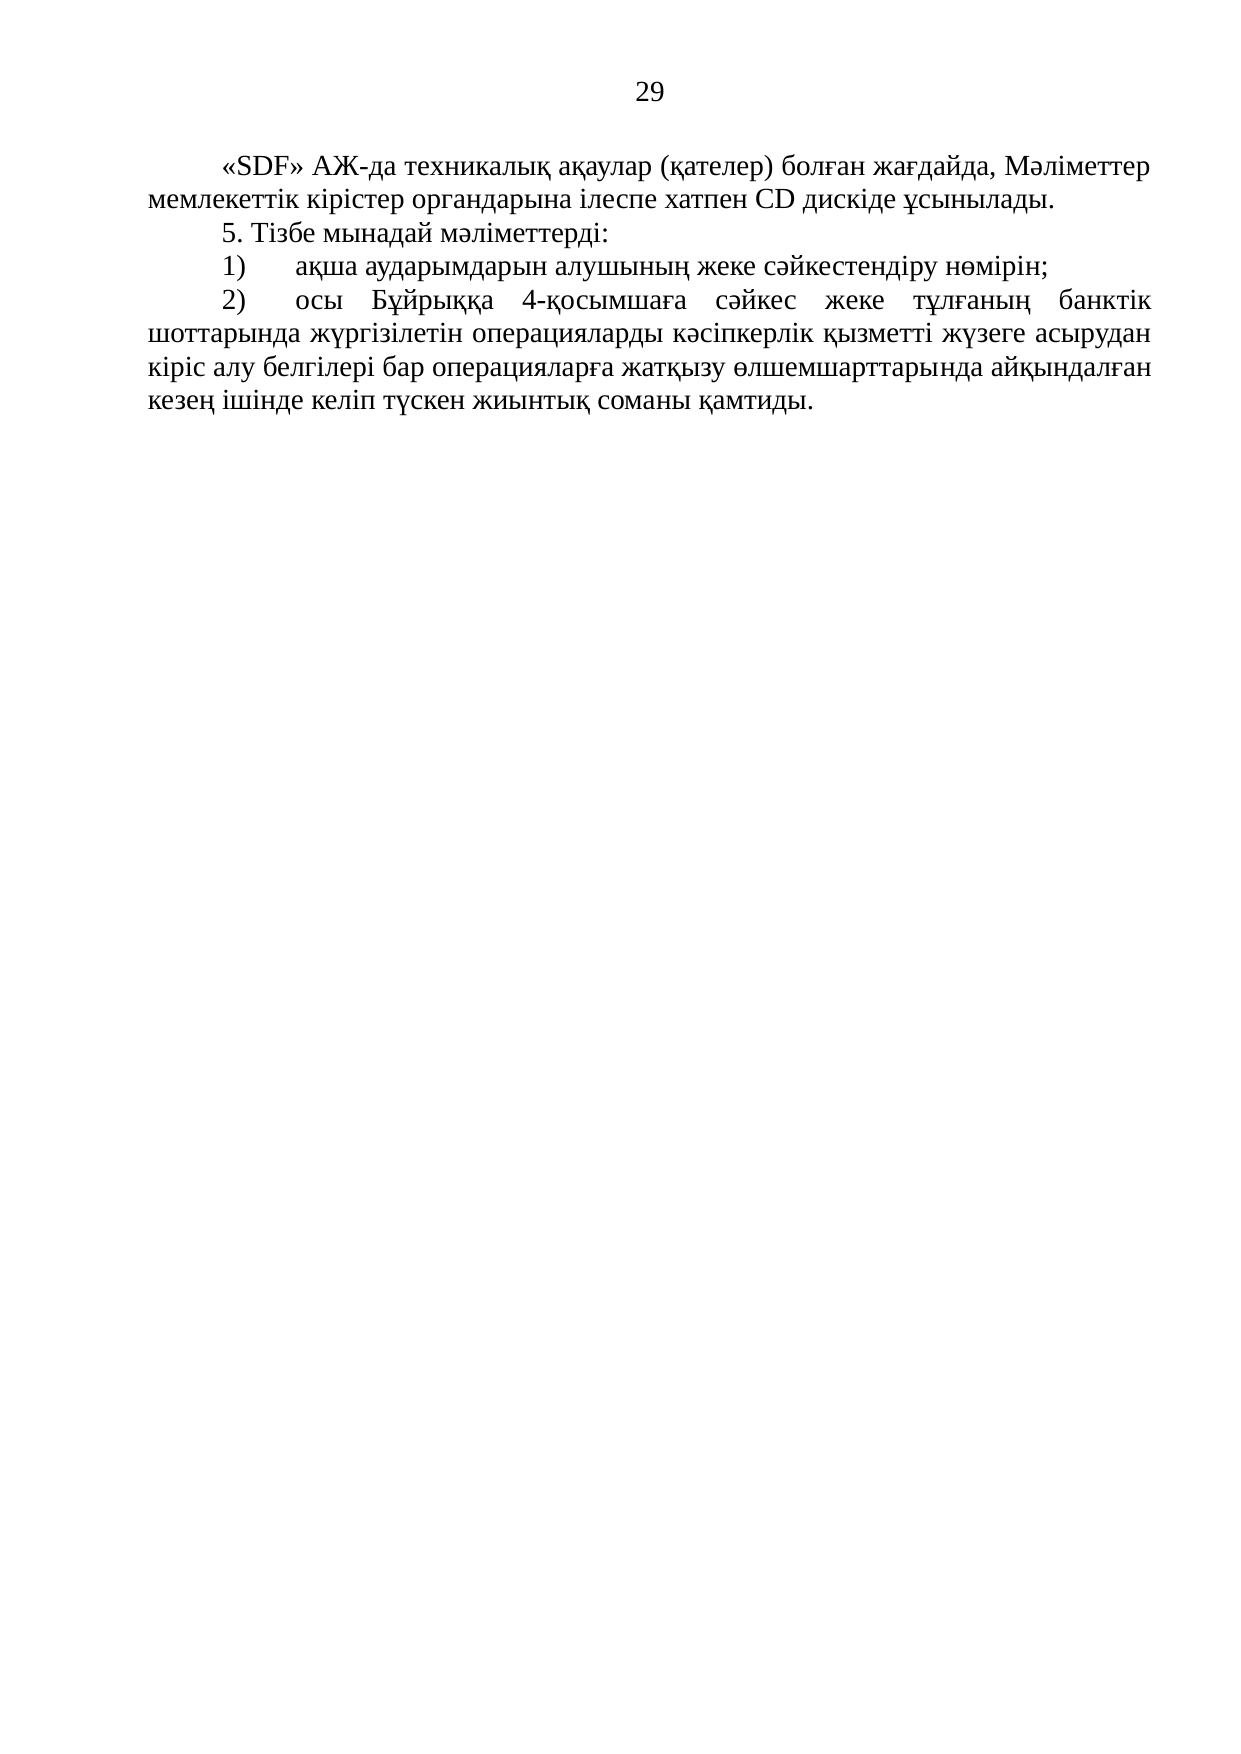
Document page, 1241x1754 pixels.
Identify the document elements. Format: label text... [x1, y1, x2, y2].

text «SDF» АЖ-да техникалық ақаулар (қателер) болған жағдайда, Мәліметтер мемлекеттік кірістер органдарына ілеспе хатпен CD дискіде ұсынылады. [148, 148, 1152, 215]
text 5. Тізбе мынадай мәліметтерді: [221, 215, 1152, 248]
list ақша аударымдарын алушының жеке сәйкестендіру нөмірін; [148, 248, 1152, 282]
list осы Бұйрыққа 4-қосымшаға сәйкес жеке тұлғаның банктік шоттарында жүргізілетін операцияларды кәсіпкерлік қызметті жүзеге асырудан кіріс алу белгілері бар операцияларға жатқызу өлшемшарттарында айқындалған кезең ішінде келіп түскен жиынтық соманы қамтиды. [148, 282, 1152, 416]
